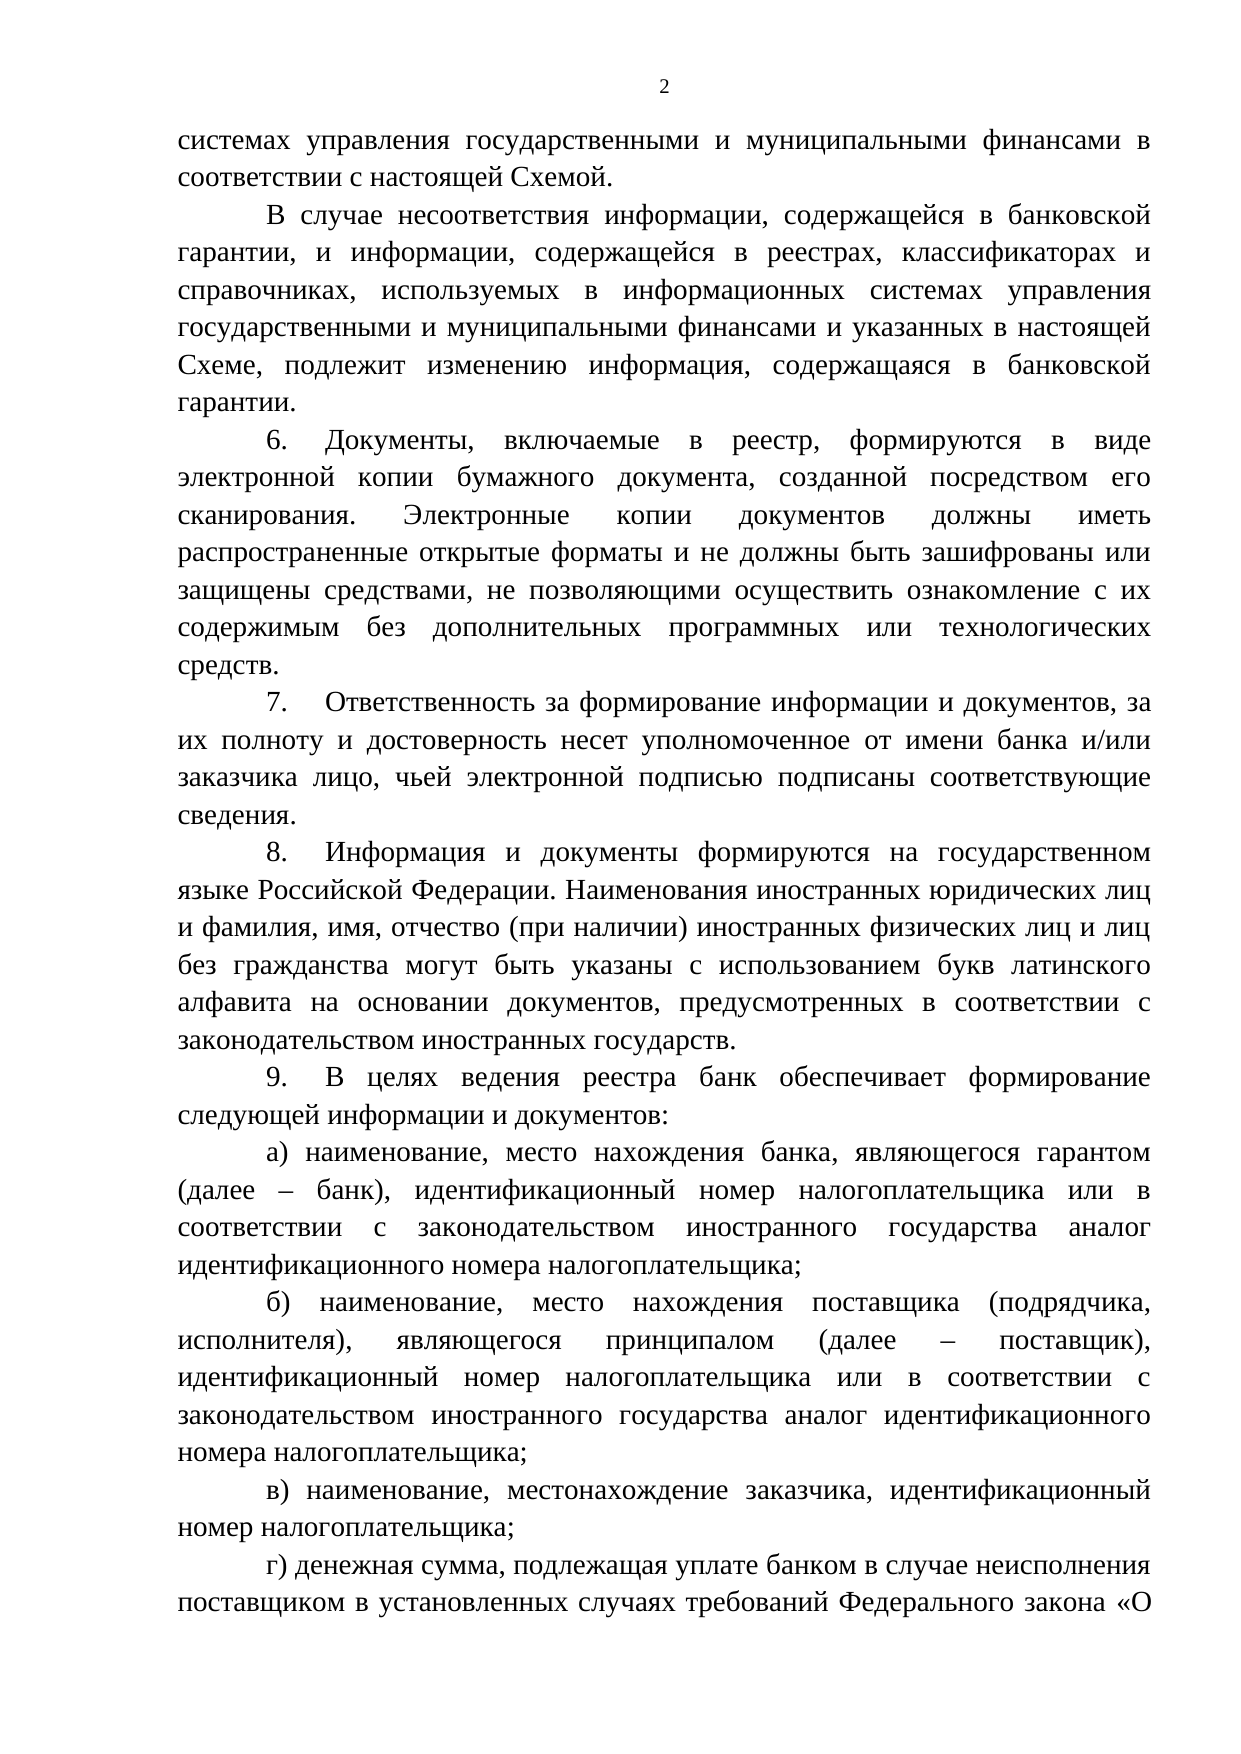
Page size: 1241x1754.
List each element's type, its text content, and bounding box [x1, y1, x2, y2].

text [177, 1543, 1152, 1618]
list В целях ведения реестра банк обеспечивает формирование следующей информации и документов: [177, 1056, 1152, 1131]
list б) наименование, место нахождения поставщика (подрядчика, исполнителя), являющегося принципалом (далее – поставщик), идентификационный номер налогоплательщика или в соответствии с законодательством иностранного государства аналог идентификационного номера налогоплательщика; [177, 1281, 1152, 1468]
list а) наименование, место нахождения банка, являющегося гарантом (далее – банк), идентификационный номер налогоплательщика или в соответствии с законодательством иностранного государства аналог идентификационного номера налогоплательщика; [177, 1131, 1152, 1281]
list в) наименование, местонахождение заказчика, идентификационный номер налогоплательщика; [177, 1468, 1152, 1543]
list В случае несоответствия информации, содержащейся в банковской гарантии, и информации, содержащейся в реестрах, классификаторах и справочниках, используемых в информационных системах управления государственными и муниципальными финансами и указанных в настоящей Схеме, подлежит изменению информация, содержащаяся в банковской гарантии. [177, 193, 1152, 418]
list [177, 118, 1152, 193]
list Ответственность за формирование информации и документов, за их полноту и достоверность несет уполномоченное от имени банка и/или заказчика лицо, чьей электронной подписью подписаны соответствующие сведения. [177, 681, 1152, 831]
list Документы, включаемые в реестр, формируются в виде электронной копии бумажного документа, созданной посредством его сканирования. Электронные копии документов должны иметь распространенные открытые форматы и не должны быть зашифрованы или защищены средствами, не позволяющими осуществить ознакомление с их содержимым без дополнительных программных или технологических средств. [177, 418, 1152, 681]
list Информация и документы формируются на государственном языке Российской Федерации. Наименования иностранных юридических лиц и фамилия, имя, отчество (при наличии) иностранных физических лиц и лиц без гражданства могут быть указаны с использованием букв латинского алфавита на основании документов, предусмотренных в соответствии с законодательством иностранных государств. [177, 831, 1152, 1056]
